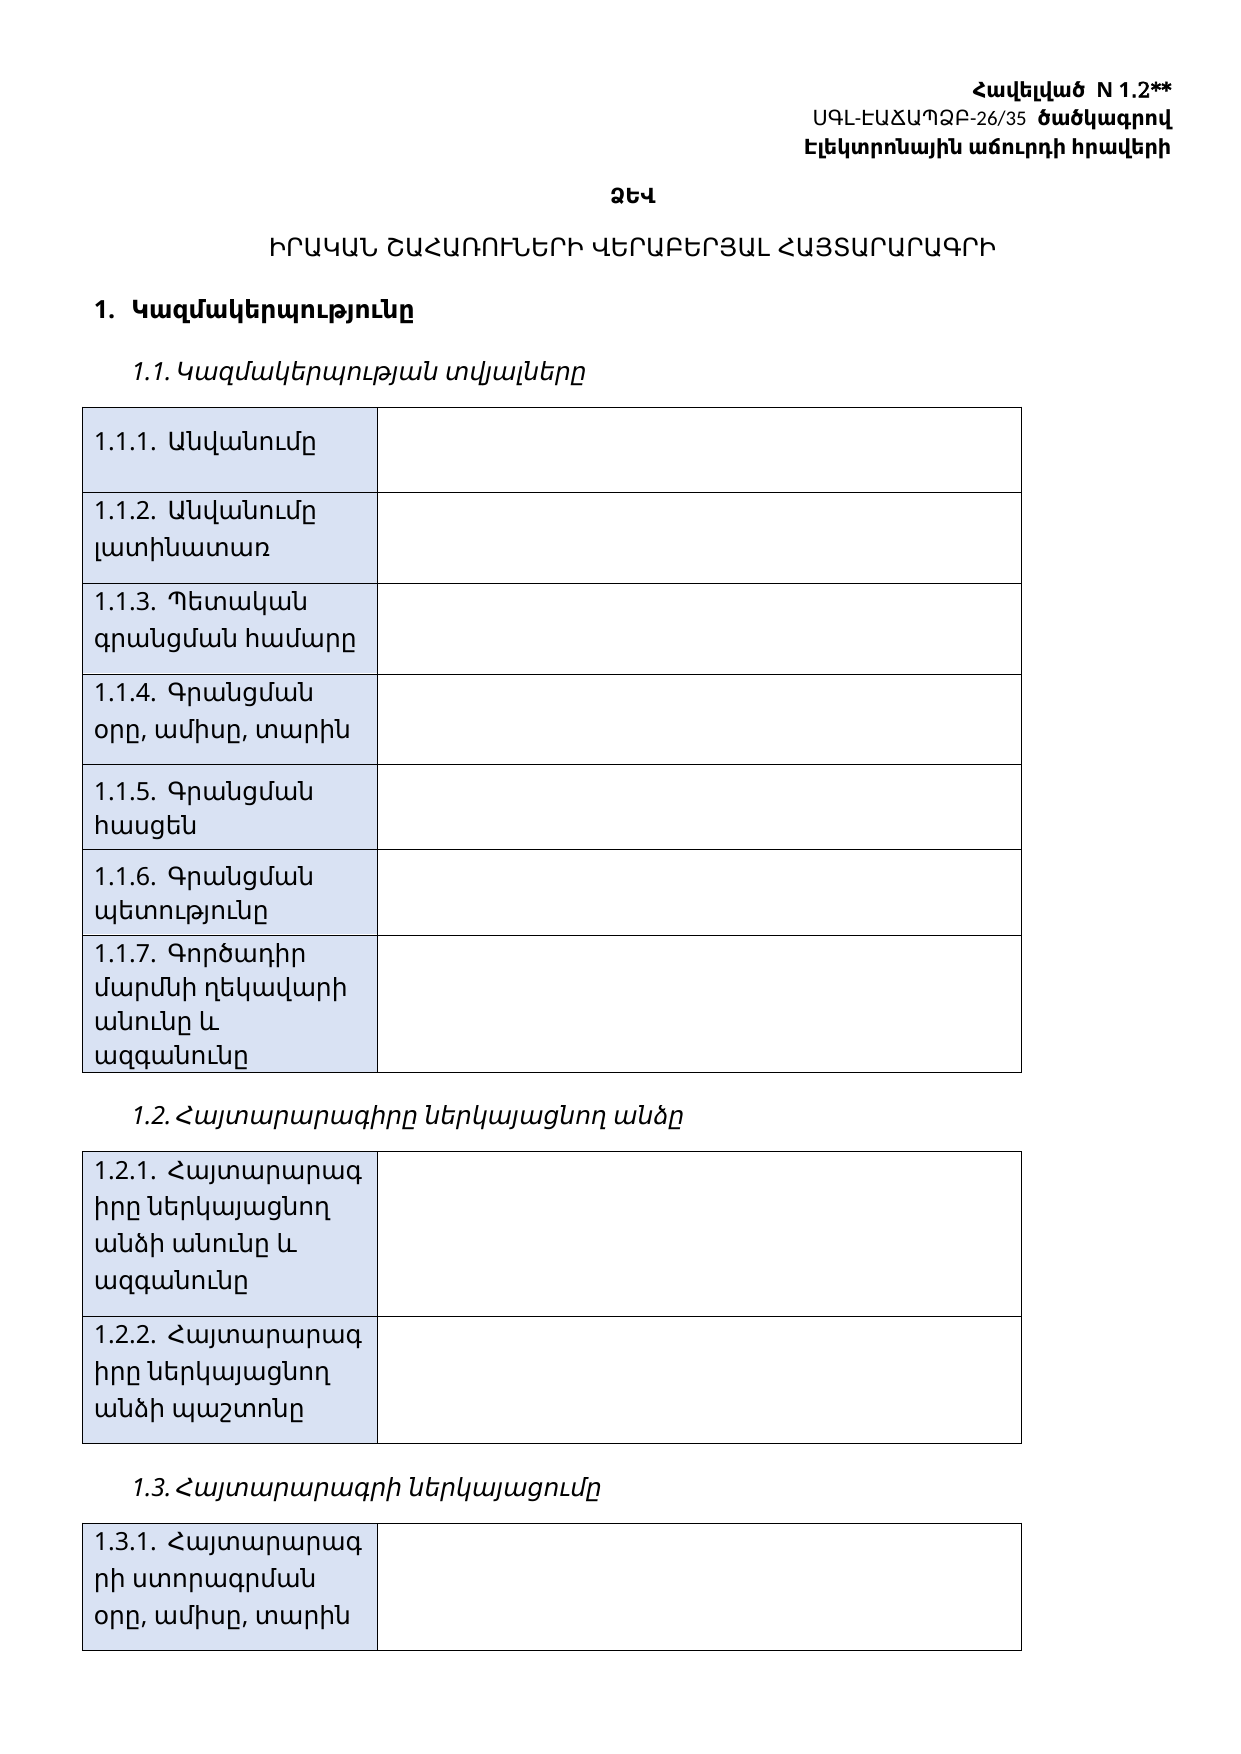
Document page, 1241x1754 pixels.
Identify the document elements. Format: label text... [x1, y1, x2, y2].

table_header [378, 1524, 1021, 1650]
text Հավելված N 1․2** [94, 75, 1171, 103]
list Հայտարարագիրը ներկայացնող անձը [131, 1098, 1171, 1132]
table_cell Պետական գրանցման համարը [83, 584, 377, 673]
text ՍԳԼ-ԷԱՃԱՊՁԲ-26/35 ծածկագրով [94, 103, 1171, 132]
table_cell Գրանցման պետությունը [83, 850, 377, 934]
table_header Անվանումը [83, 408, 377, 492]
table_cell [378, 1317, 1021, 1443]
list Կազմակերպության տվյալները [131, 353, 1171, 387]
table_cell [378, 850, 1021, 934]
table_cell Անվանումը լատինատառ [83, 493, 377, 583]
text Էլեկտրոնային աճուրդի հրավերի [94, 132, 1171, 160]
table_cell Հայտարարագիրը ներկայացնող անձի պաշտոնը [83, 1317, 377, 1443]
text ՁԵՎ [94, 184, 1171, 209]
table_cell [378, 936, 1021, 1072]
table_cell [378, 765, 1021, 849]
text ԻՐԱԿԱՆ ՇԱՀԱՌՈՒՆԵՐԻ ՎԵՐԱԲԵՐՅԱԼ ՀԱՅՏԱՐԱՐԱԳՐԻ [94, 233, 1171, 262]
table_cell Գրանցման հասցեն [83, 765, 377, 849]
table_cell Գործադիր մարմնի ղեկավարի անունը և ազգանունը [83, 936, 377, 1072]
table_header [378, 408, 1021, 492]
table_cell [378, 675, 1021, 764]
list Կազմակերպությունը [94, 291, 1171, 326]
list Հայտարարագրի ներկայացումը [131, 1469, 1171, 1503]
table_cell Գրանցման օրը, ամիսը, տարին [83, 675, 377, 764]
table_header Հայտարարագրի ստորագրման օրը, ամիսը, տարին [83, 1524, 377, 1650]
table_header Հայտարարագիրը ներկայացնող անձի անունը և ազգանունը [83, 1152, 377, 1316]
table_header [378, 1152, 1021, 1316]
table_cell [378, 584, 1021, 673]
table_cell [378, 493, 1021, 583]
